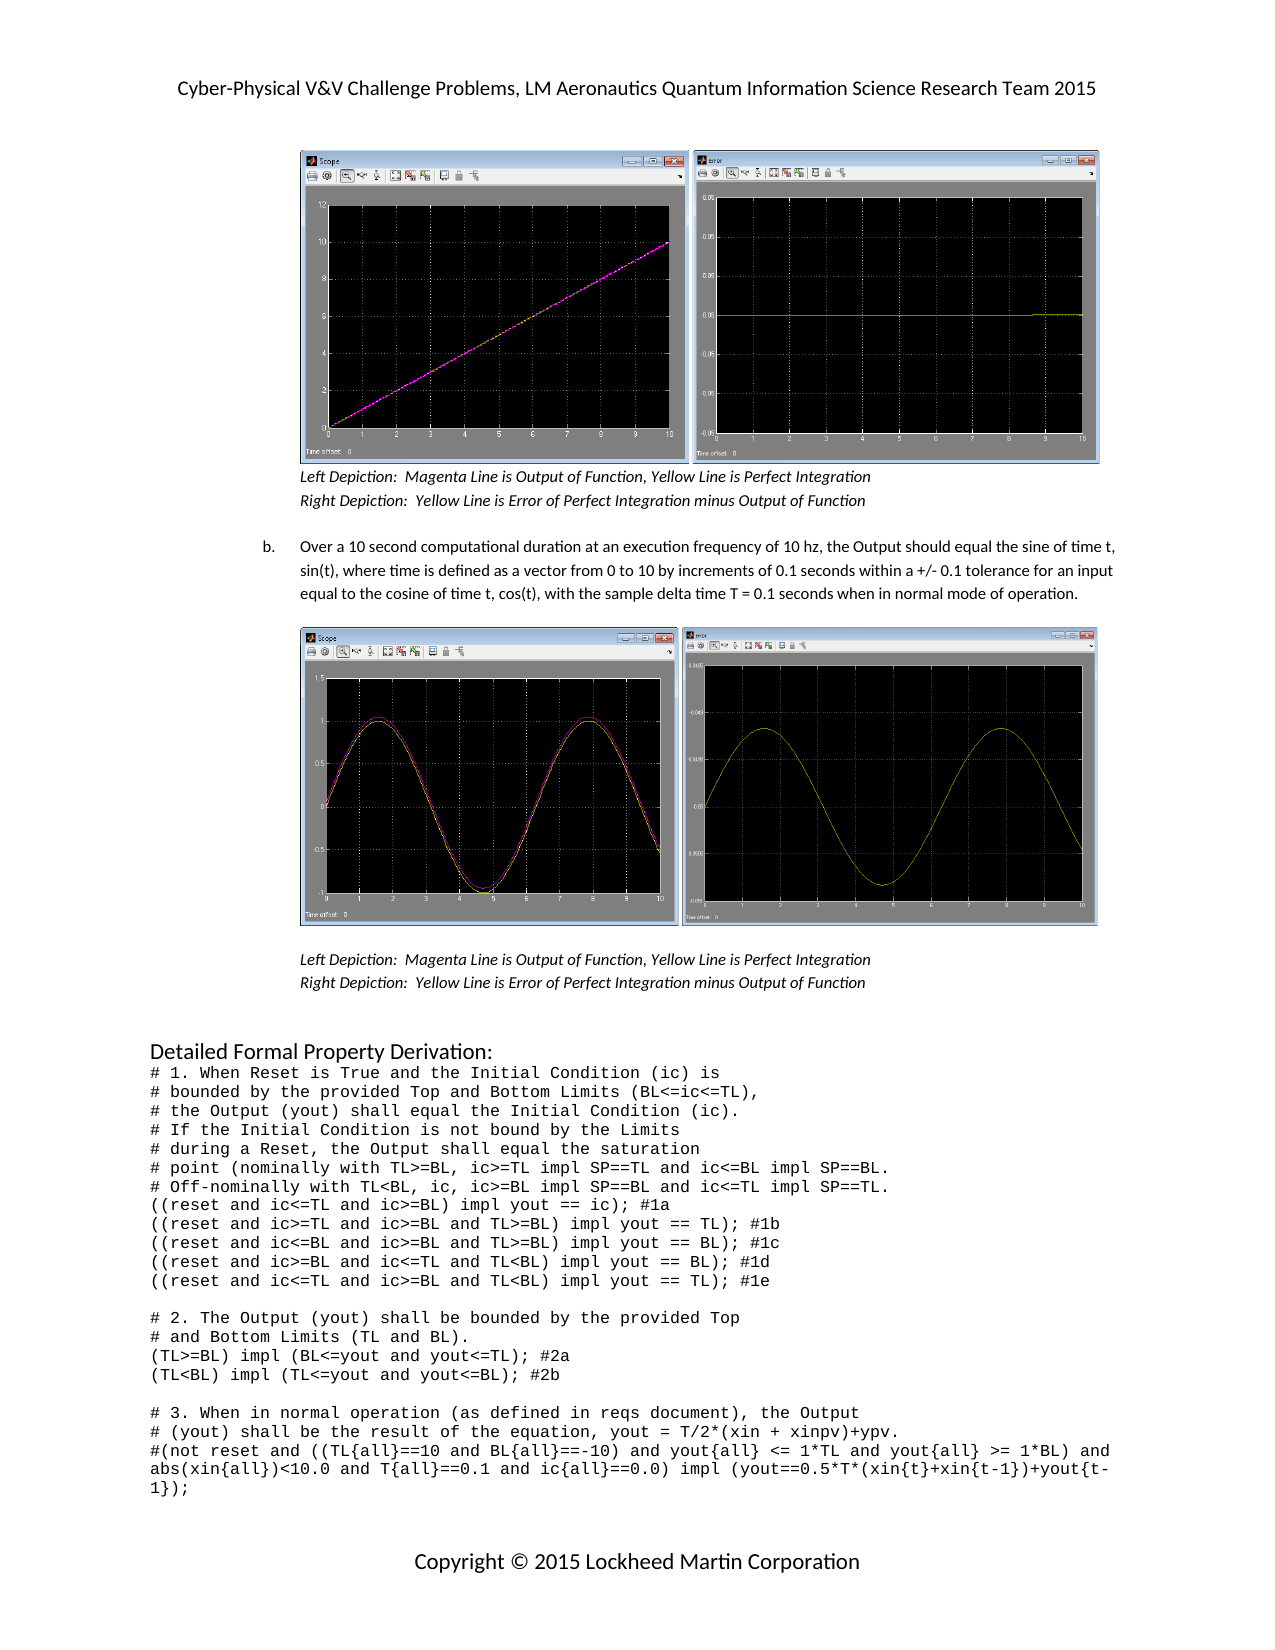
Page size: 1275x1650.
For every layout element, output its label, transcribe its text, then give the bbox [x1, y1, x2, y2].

text Detailed Formal Property Derivation: [150, 1037, 1125, 1065]
list Over a 10 second computational duration at an execution frequency of 10 hz, the Output should equal the sine of time t, sin(t), where time is defined as a vector from 0 to 10 by increments of 0.1 seconds within a +/- 0.1 tolerance for an input equal to the cosine of time t, cos(t), with the sample delta time T = 0.1 seconds when in normal mode of operation. [262, 537, 1125, 603]
list Right Depiction: Yellow Line is Error of Perfect Integration minus Output of Function [300, 972, 1125, 993]
picture [682, 627, 1098, 926]
picture [300, 150, 689, 464]
list Left Depiction: Magenta Line is Output of Function, Yellow Line is Perfect Integration [300, 949, 1125, 969]
text # If the Initial Condition is not bound by the Limits [150, 1122, 1125, 1140]
text ((reset and ic<=TL and ic>=BL and TL<BL) impl yout == TL); #1e [150, 1272, 1125, 1291]
text #(not reset and ((TL{all}==10 and BL{all}==-10) and yout{all} <= 1*TL and yout{all} >= 1*BL) and abs(xin{all})<10.0 and T{all}==0.1 and ic{all}==0.0) impl (yout==0.5*T*(xin{t}+xin{t-1})+yout{t-1}); [150, 1442, 1125, 1499]
text ((reset and ic<=TL and ic>=BL) impl yout == ic); #1a [150, 1197, 1125, 1216]
text # bounded by the provided Top and Bottom Limits (BL<=ic<=TL), [150, 1084, 1125, 1103]
text ((reset and ic<=BL and ic>=BL and TL>=BL) impl yout == BL); #1c [150, 1235, 1125, 1253]
text # (yout) shall be the result of the equation, yout = T/2*(xin + xinpv)+ypv. [150, 1423, 1125, 1442]
picture [692, 150, 1100, 464]
list Left Depiction: Magenta Line is Output of Function, Yellow Line is Perfect Integration [300, 467, 1125, 487]
text # Off-nominally with TL<BL, ic, ic>=BL impl SP==BL and ic<=TL impl SP==TL. [150, 1178, 1125, 1197]
text ((reset and ic>=TL and ic>=BL and TL>=BL) impl yout == TL); #1b [150, 1216, 1125, 1235]
text # during a Reset, the Output shall equal the saturation [150, 1140, 1125, 1159]
list Right Depiction: Yellow Line is Error of Perfect Integration minus Output of Function [300, 490, 1125, 510]
text (TL>=BL) impl (BL<=yout and yout<=TL); #2a [150, 1348, 1125, 1367]
text ((reset and ic>=BL and ic<=TL and TL<BL) impl yout == BL); #1d [150, 1253, 1125, 1272]
picture [300, 627, 679, 926]
text # and Bottom Limits (TL and BL). [150, 1329, 1125, 1348]
text (TL<BL) impl (TL<=yout and yout<=BL); #2b [150, 1367, 1125, 1386]
text # the Output (yout) shall equal the Initial Condition (ic). [150, 1103, 1125, 1122]
text # 3. When in normal operation (as defined in reqs document), the Output [150, 1404, 1125, 1423]
text # 2. The Output (yout) shall be bounded by the provided Top [150, 1310, 1125, 1329]
text # 1. When Reset is True and the Initial Condition (ic) is [150, 1065, 1125, 1084]
text # point (nominally with TL>=BL, ic>=TL impl SP==TL and ic<=BL impl SP==BL. [150, 1159, 1125, 1178]
